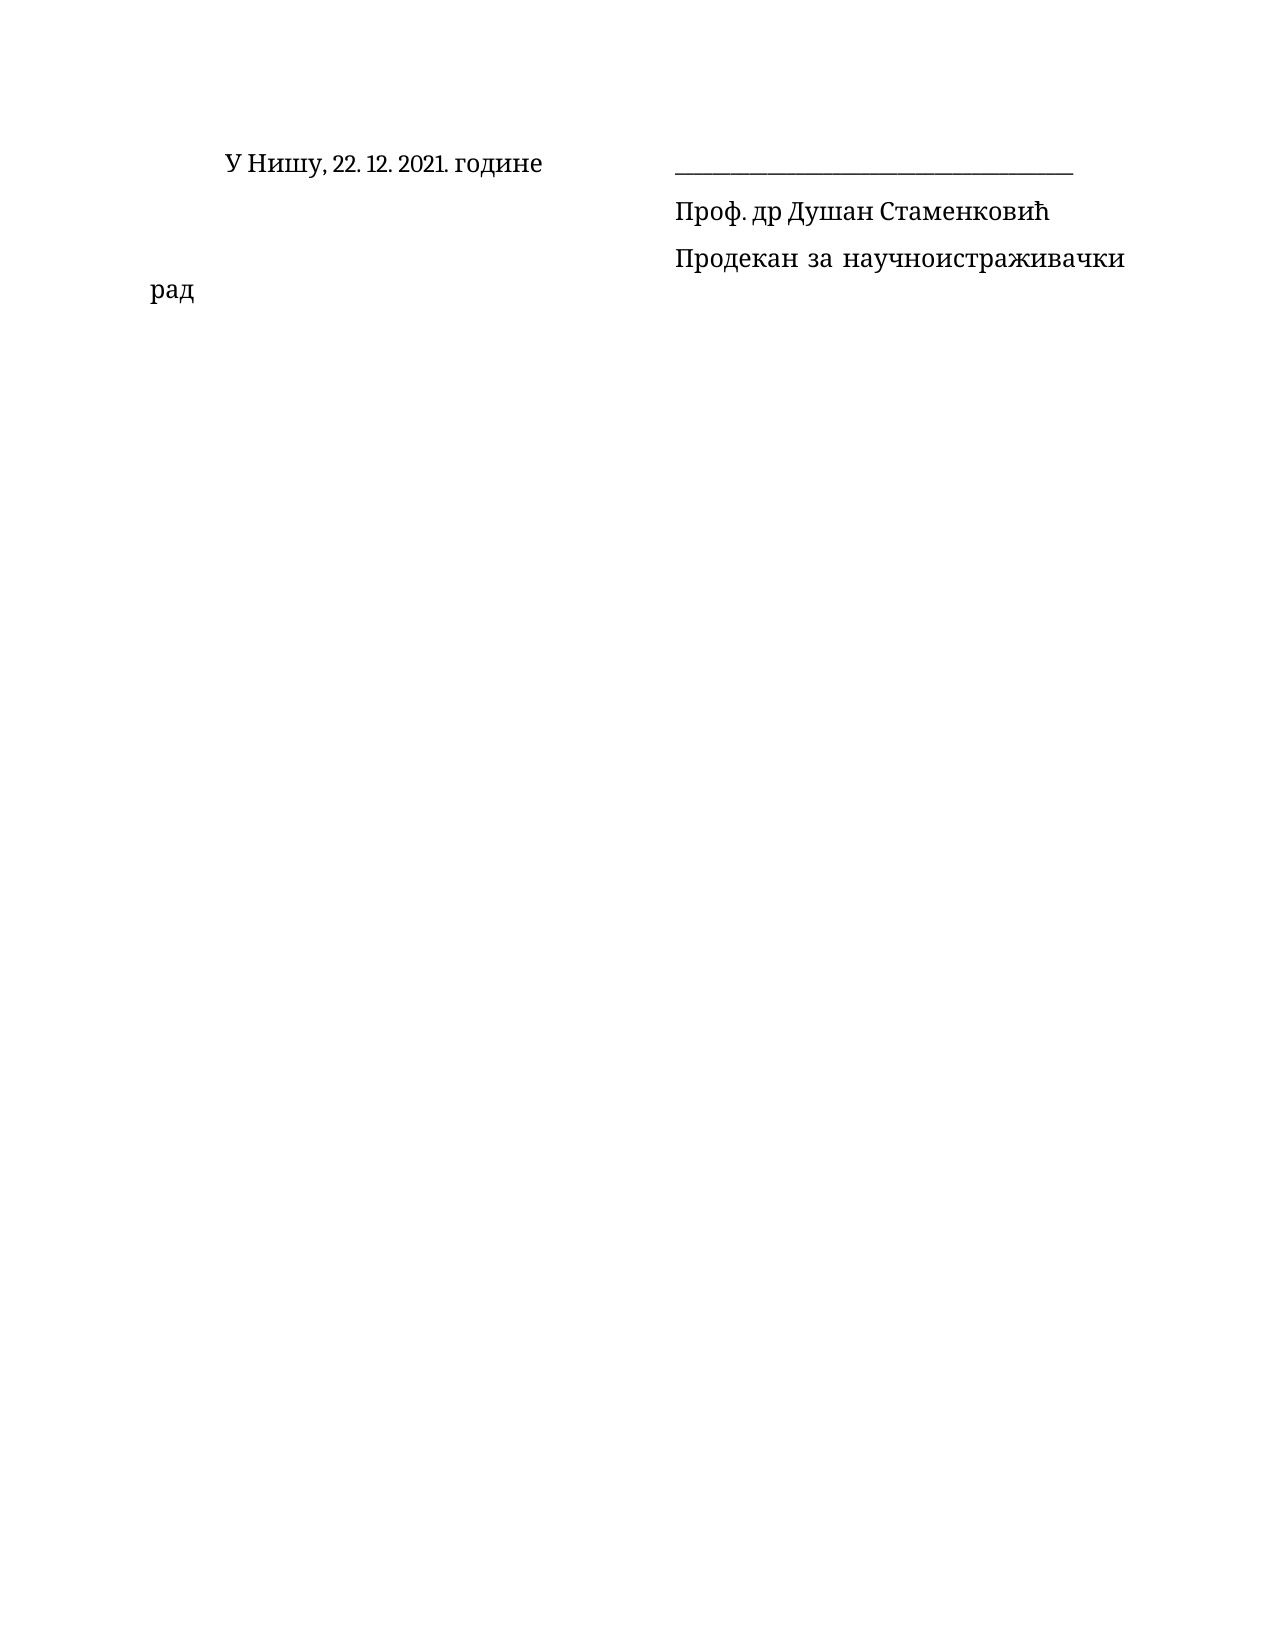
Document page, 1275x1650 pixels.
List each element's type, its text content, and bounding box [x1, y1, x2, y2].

text Проф. др Душан Стаменковић [150, 198, 1125, 226]
text Продекан за научноистраживачки рад [150, 245, 1125, 305]
text У Нишу, 22. 12. 2021. године ___________________________________________ [150, 150, 1125, 179]
